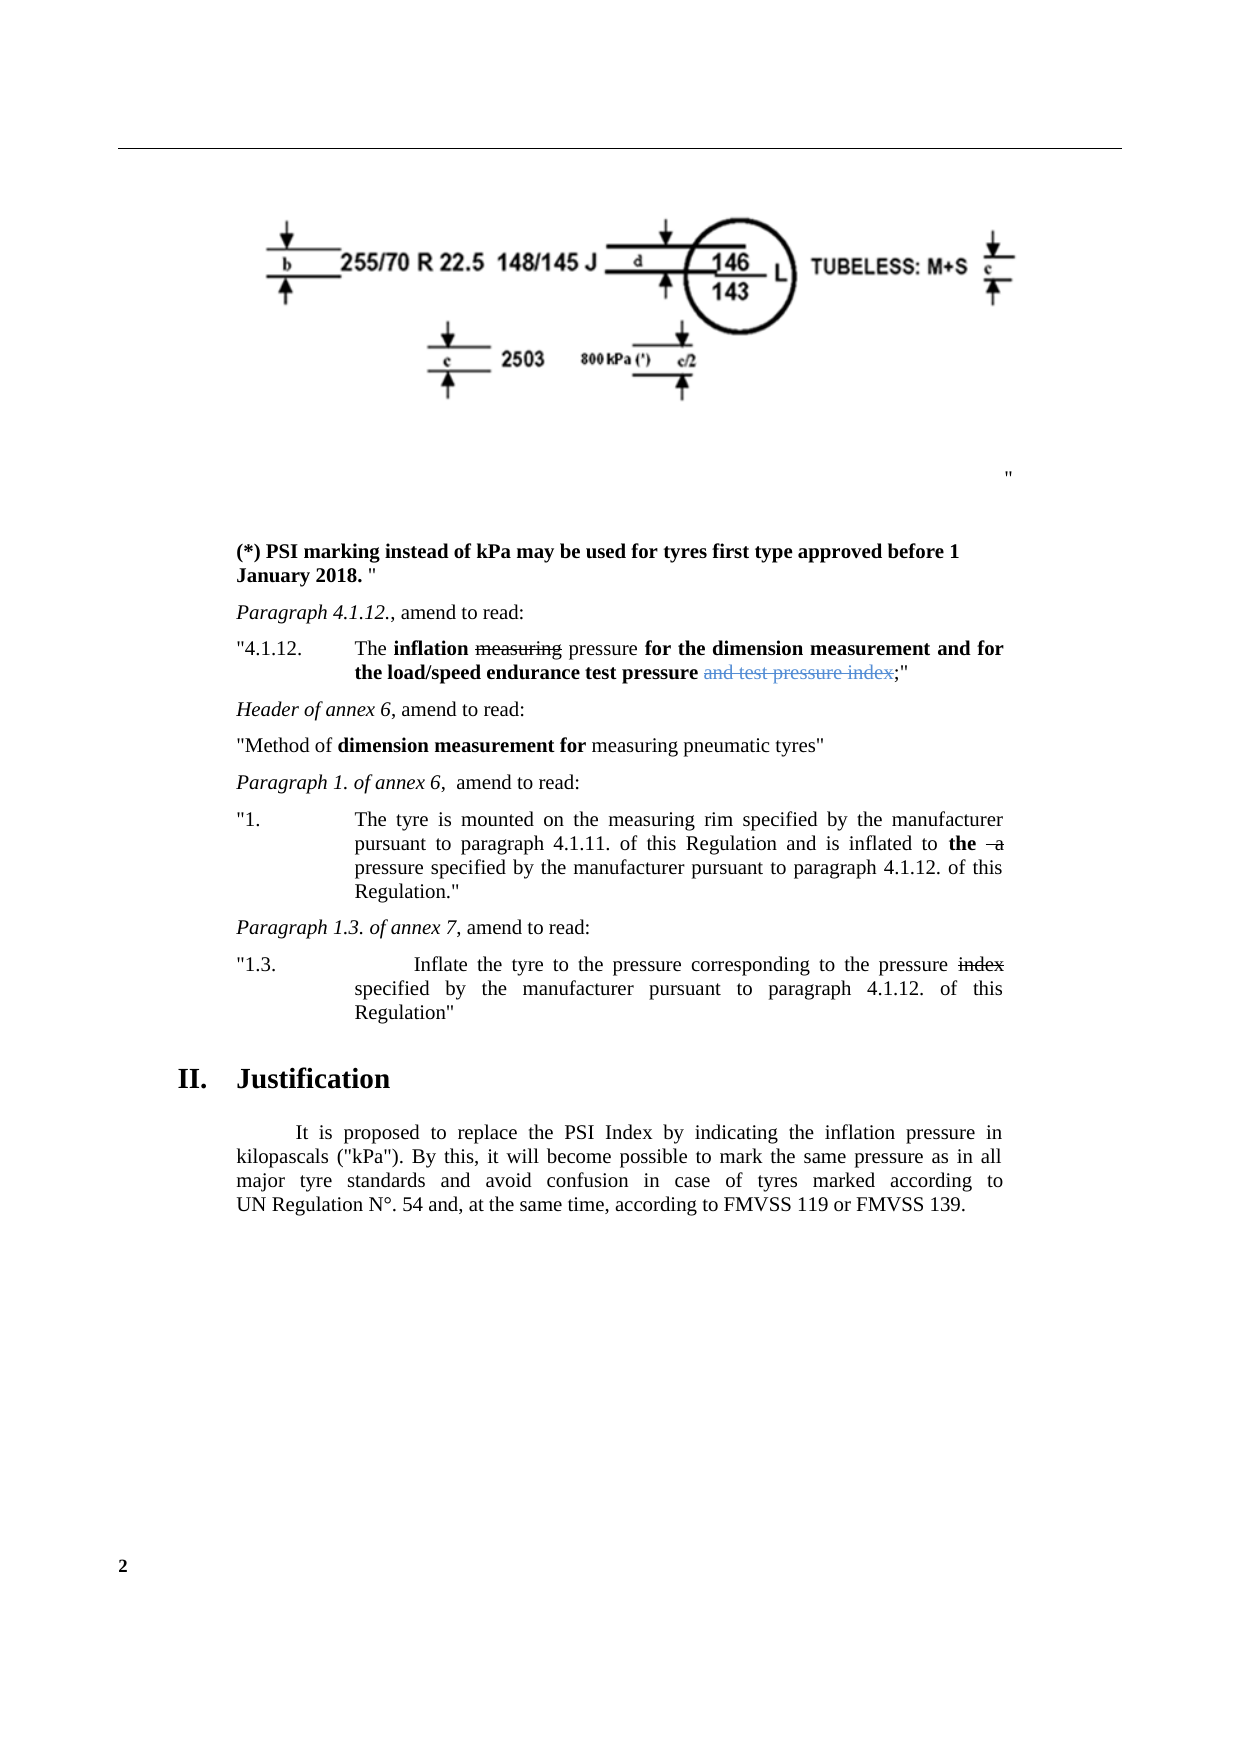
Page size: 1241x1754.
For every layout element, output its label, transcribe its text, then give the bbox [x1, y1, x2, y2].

text It is proposed to replace the PSI Index by indicating the inflation pressure in kilopascals ("kPa"). By this, it will become possible to mark the same pressure as in all major tyre standards and avoid confusion in case of tyres marked according to UN Regulation N°. 54 and, at the same time, according to FMVSS 119 or FMVSS 139. [236, 1120, 1004, 1216]
text Paragraph 1. of annex 6, amend to read: [236, 770, 1004, 794]
text "1.3. Inflate the tyre to the pressure corresponding to the pressure index specified by the manufacturer pursuant to paragraph 4.1.12. of this Regulation" [236, 952, 1004, 1024]
text Header of annex 6, amend to read: [236, 697, 1004, 721]
text " [1004, 466, 1122, 490]
text II. Justification [177, 1062, 1004, 1095]
text "Method of dimension measurement for measuring pneumatic tyres" [236, 733, 1004, 757]
picture [236, 177, 1060, 454]
text Paragraph 4.1.12., amend to read: [236, 600, 1004, 624]
text Paragraph 1.3. of annex 7, amend to read: [236, 915, 1004, 939]
text "4.1.12. The inflation measuring pressure for the dimension measurement and for the load/speed endurance test pressure and test pressure index;" [236, 636, 1004, 684]
text (*) PSI marking instead of kPa may be used for tyres first type approved before 1 January 2018. " [236, 539, 1004, 587]
text "1. The tyre is mounted on the measuring rim specified by the manufacturer pursuant to paragraph 4.1.11. of this Regulation and is inflated to the a pressure specified by the manufacturer pursuant to paragraph 4.1.12. of this Regulation." [236, 807, 1004, 903]
